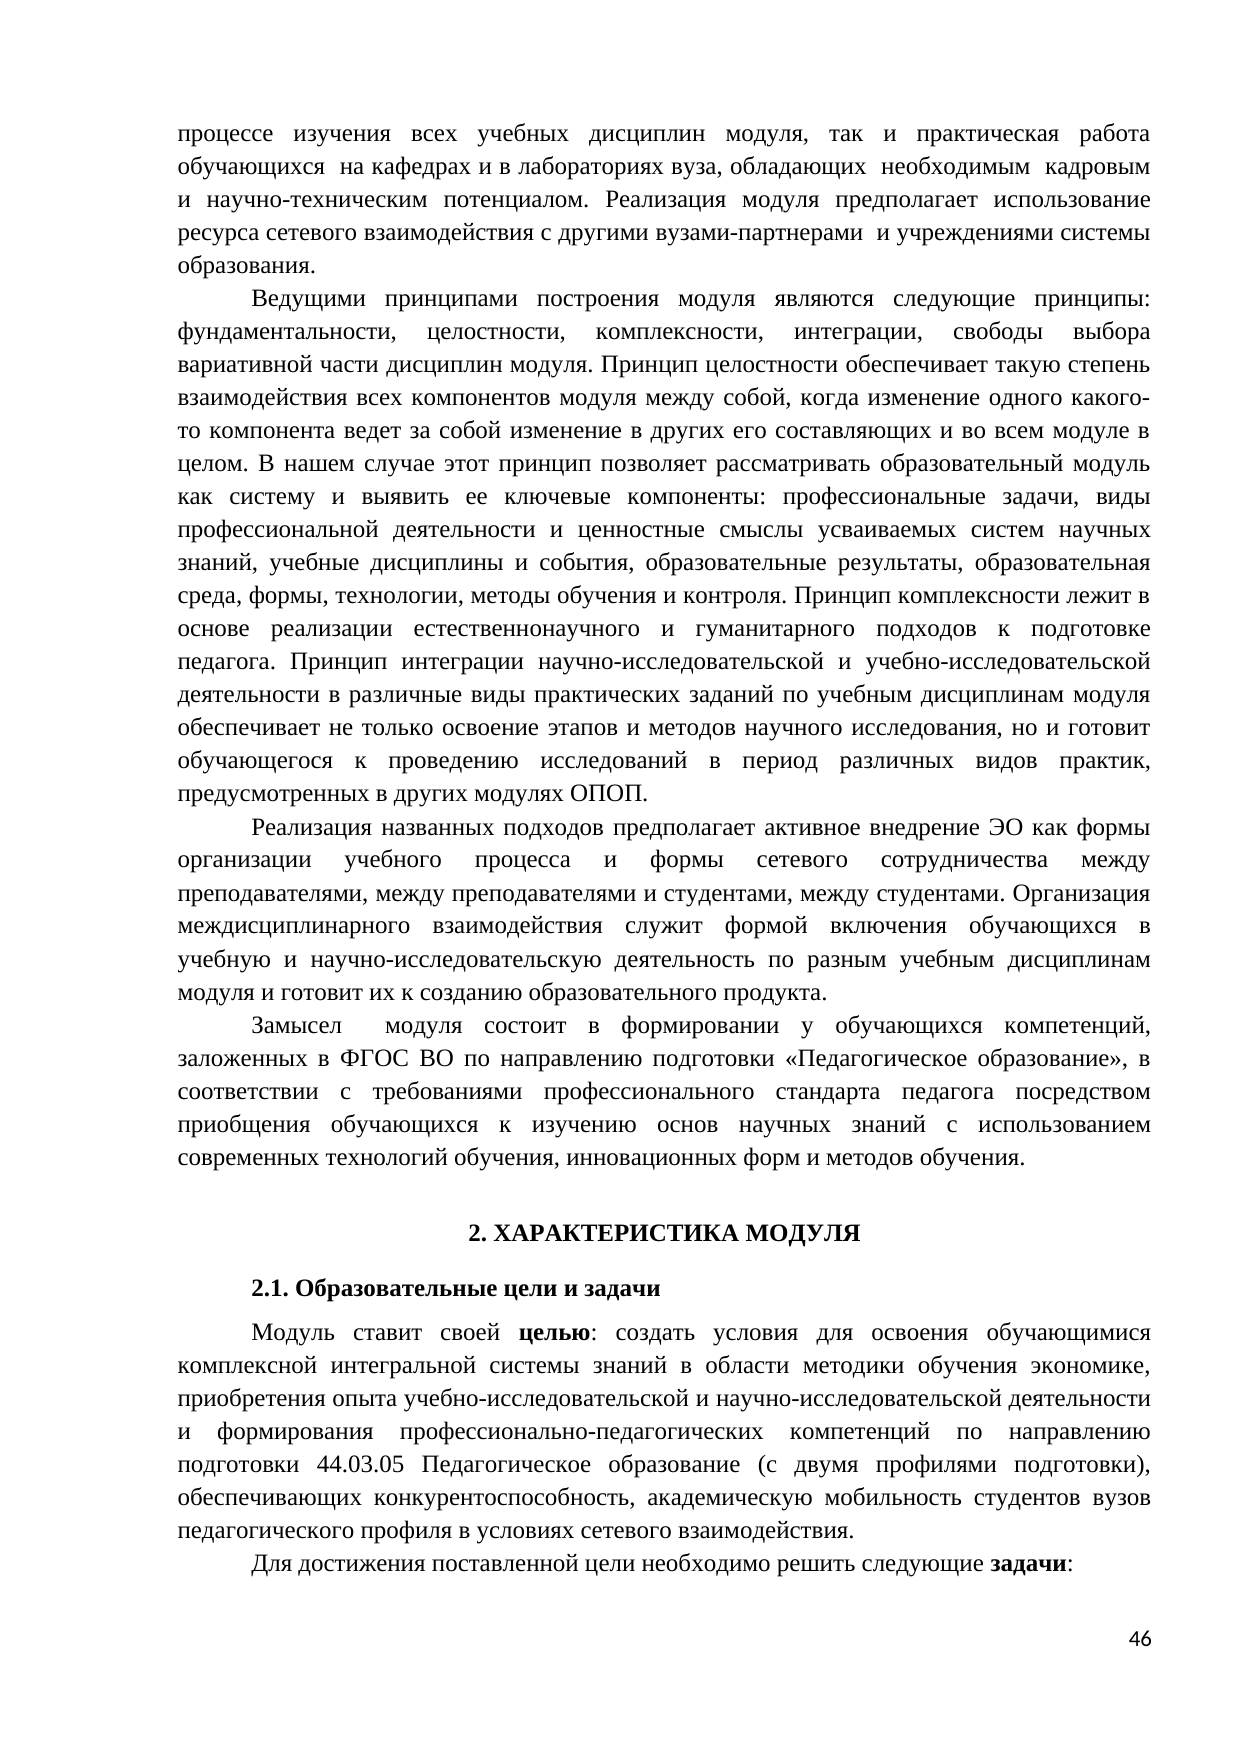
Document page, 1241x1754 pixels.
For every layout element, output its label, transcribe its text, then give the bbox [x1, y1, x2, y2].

text Замысел модуля состоит в формировании у обучающихся компетенций, заложенных в ФГОС ВО по направлению подготовки «Педагогическое образование», в соответствии с требованиями профессионального стандарта педагога посредством приобщения обучающихся к изучению основ научных знаний с использованием современных технологий обучения, инновационных форм и методов обучения. [177, 1010, 1152, 1171]
text Модуль ставит своей целью: создать условия для освоения обучающимися комплексной интегральной системы знаний в области методики обучения экономике, приобретения опыта учебно-исследовательской и научно-исследовательской деятельности и формирования профессионально-педагогических компетенций по направлению подготовки 44.03.05 Педагогическое образование (с двумя профилями подготовки), обеспечивающих конкурентоспособность, академическую мобильность студентов вузов педагогического профиля в условиях сетевого взаимодействия. [177, 1317, 1152, 1543]
text Для достижения поставленной цели необходимо решить следующие задачи: [177, 1548, 1152, 1577]
text Ведущими принципами построения модуля являются следующие принципы: фундаментальности, целостности, комплексности, интеграции, свободы выбора вариативной части дисциплин модуля. Принцип целостности обеспечивает такую степень взаимодействия всех компонентов модуля между собой, когда изменение одного какого-то компонента ведет за собой изменение в других его составляющих и во всем модуле в целом. В нашем случае этот принцип позволяет рассматривать образовательный модуль как систему и выявить ее ключевые компоненты: профессиональные задачи, виды профессиональной деятельности и ценностные смыслы усваиваемых систем научных знаний, учебные дисциплины и события, образовательные результаты, образовательная среда, формы, технологии, методы обучения и контроля. Принцип комплексности лежит в основе реализации естественнонаучного и гуманитарного подходов к подготовке педагога. Принцип интеграции научно-исследовательской и учебно-исследовательской деятельности в различные виды практических заданий по учебным дисциплинам модуля обеспечивает не только освоение этапов и методов научного исследования, но и готовит обучающегося к проведению исследований в период различных видов практик, предусмотренных в других модулях ОПОП. [177, 283, 1152, 807]
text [177, 118, 1152, 279]
text 2.1. Образовательные цели и задачи [177, 1273, 1152, 1302]
text 2. ХАРАКТЕРИСТИКА МОДУЛЯ [177, 1218, 1152, 1247]
text Реализация названных подходов предполагает активное внедрение ЭО как формы организации учебного процесса и формы сетевого сотрудничества между преподавателями, между преподавателями и студентами, между студентами. Организация междисциплинарного взаимодействия служит формой включения обучающихся в учебную и научно-исследовательскую деятельность по разным учебным дисциплинам модуля и готовит их к созданию образовательного продукта. [177, 812, 1152, 1005]
